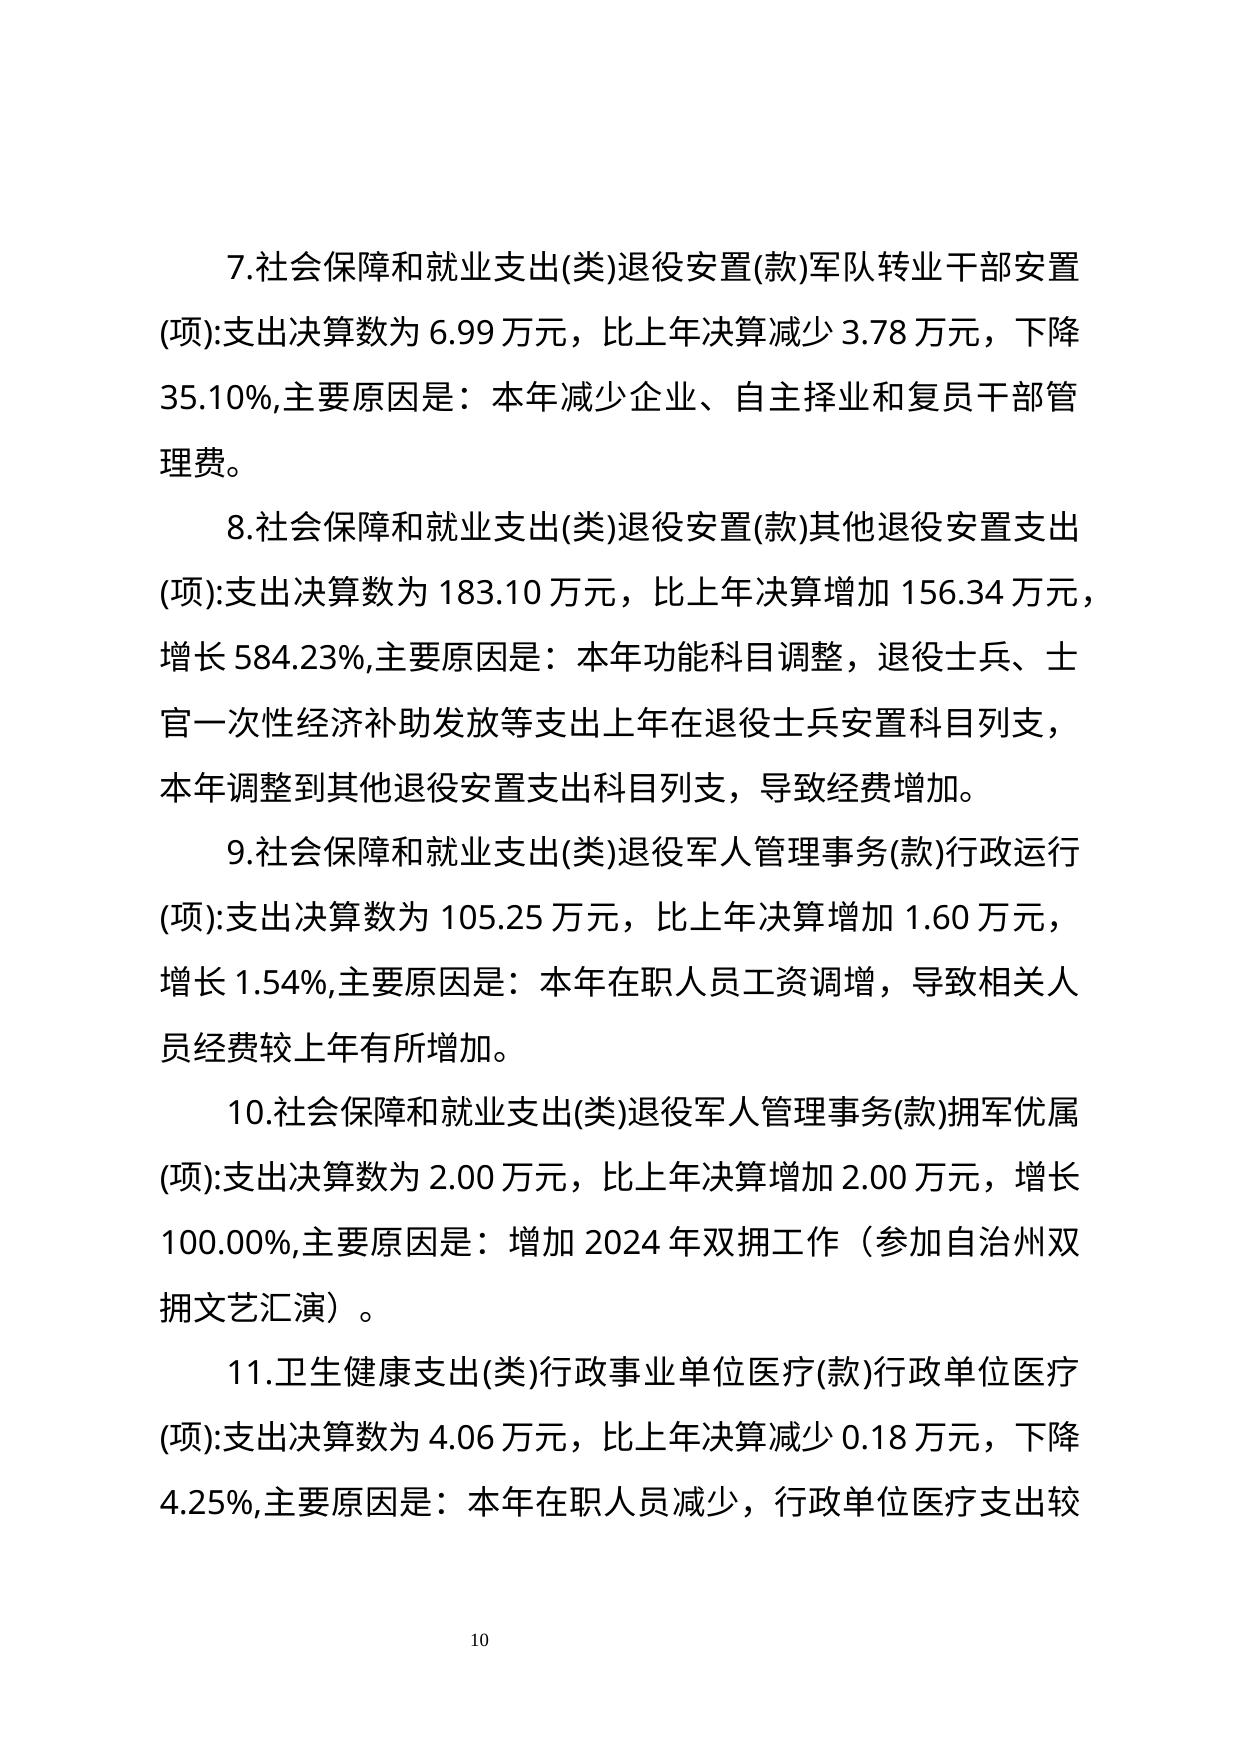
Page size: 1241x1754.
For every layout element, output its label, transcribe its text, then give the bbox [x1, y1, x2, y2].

text 9.社会保障和就业支出(类)退役军人管理事务(款)行政运行(项):支出决算数为105.25万元，比上年决算增加1.60万元，增长1.54%,主要原因是：本年在职人员工资调增，导致相关人员经费较上年有所增加。 [159, 818, 1081, 1078]
text 8.社会保障和就业支出(类)退役安置(款)其他退役安置支出(项):支出决算数为183.10万元，比上年决算增加156.34万元，增长584.23%,主要原因是：本年功能科目调整，退役士兵、士官一次性经济补助发放等支出上年在退役士兵安置科目列支，本年调整到其他退役安置支出科目列支，导致经费增加。 [159, 493, 1081, 818]
text 10.社会保障和就业支出(类)退役军人管理事务(款)拥军优属(项):支出决算数为2.00万元，比上年决算增加2.00万元，增长100.00%,主要原因是：增加2024年双拥工作（参加自治州双拥文艺汇演）。 [159, 1078, 1081, 1338]
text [159, 1338, 1081, 1533]
text 7.社会保障和就业支出(类)退役安置(款)军队转业干部安置(项):支出决算数为6.99万元，比上年决算减少3.78万元，下降35.10%,主要原因是：本年减少企业、自主择业和复员干部管理费。 [159, 233, 1081, 493]
